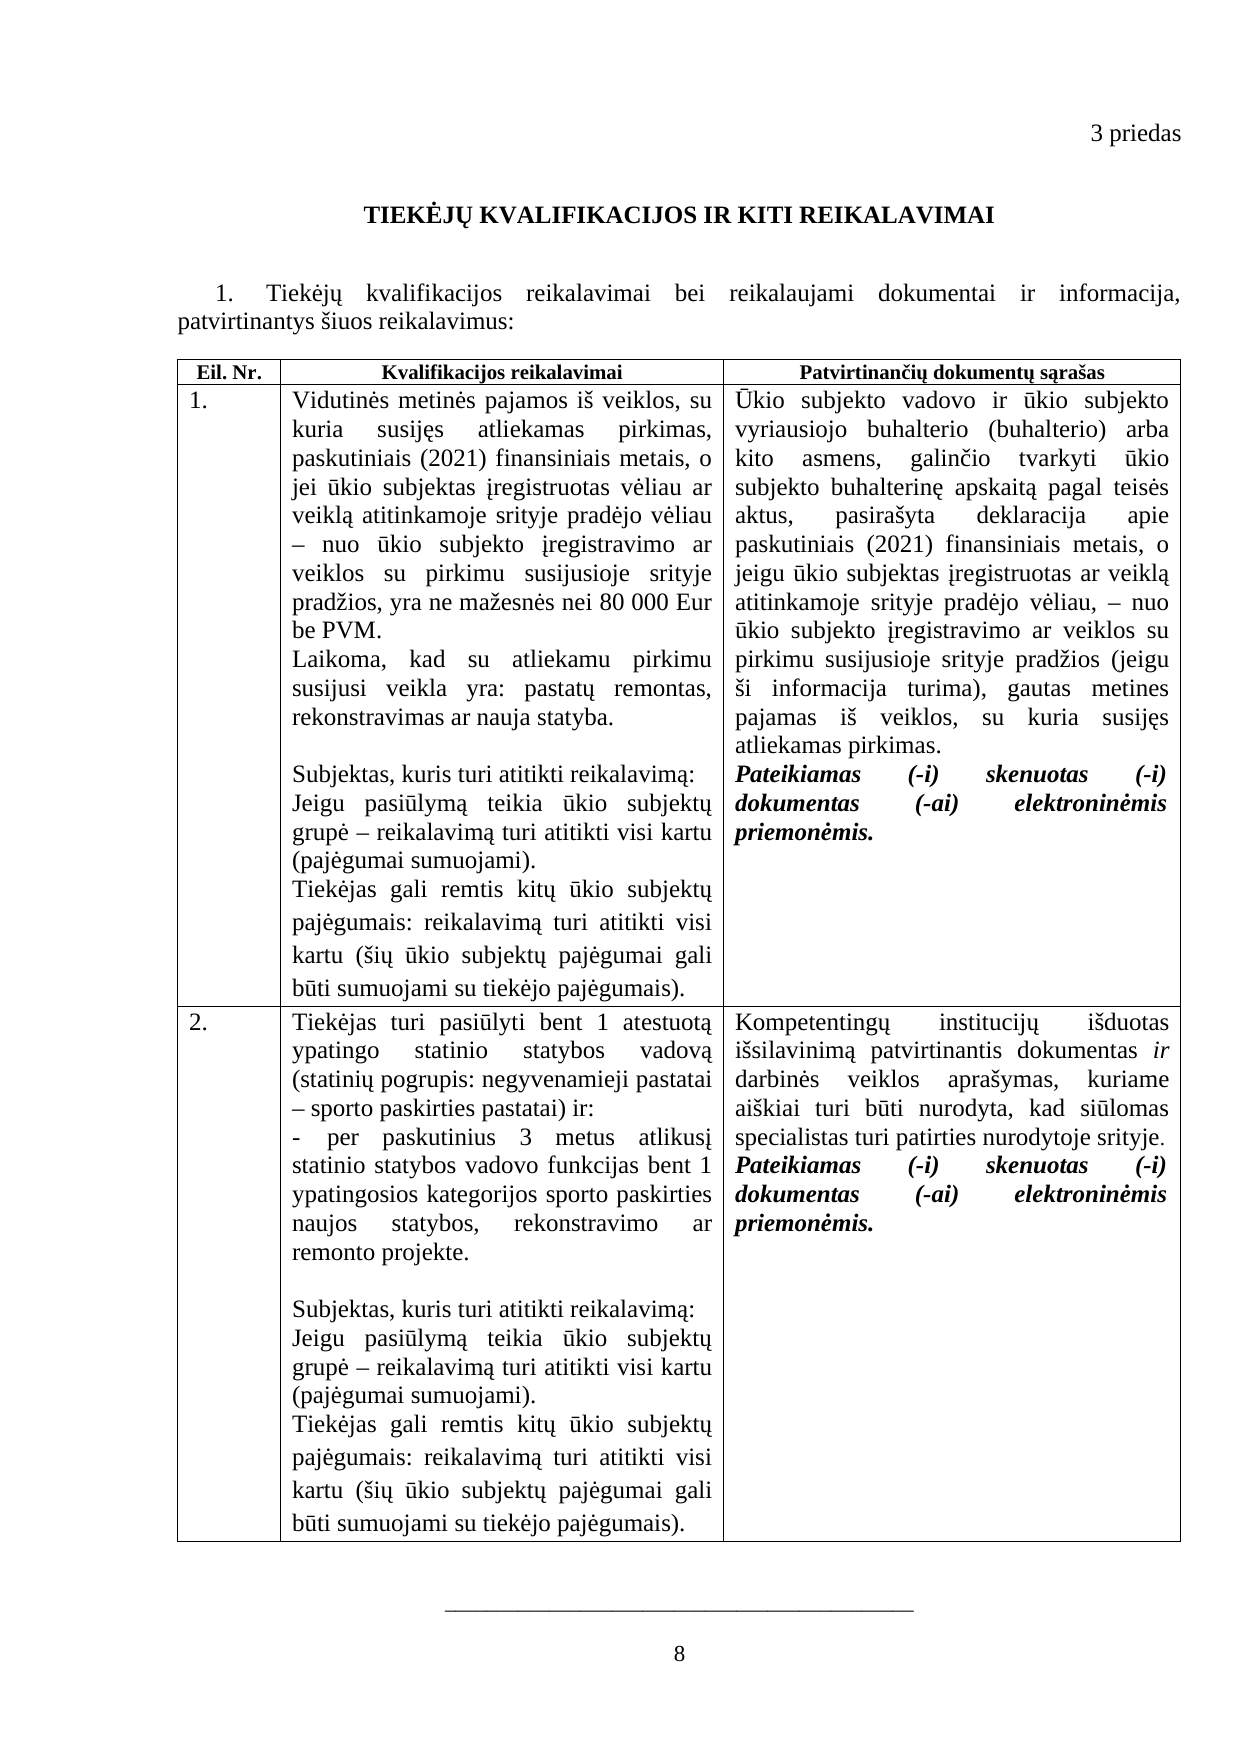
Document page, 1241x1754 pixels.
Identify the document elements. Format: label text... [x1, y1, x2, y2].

table_cell Tiekėjas turi pasiūlyti bent 1 atestuotą ypatingo statinio statybos vadovą (statinių pogrupis: negyvenamieji pastatai – sporto paskirties pastatai) ir: per paskutinius 3 metus atlikusį statinio statybos vadovo funkcijas bent 1 ypatingosios kategorijos sporto paskirties naujos statybos, rekonstravimo ar remonto projekte. Subjektas, kuris turi atitikti reikalavimą: Jeigu pasiūlymą teikia ūkio subjektų grupė – reikalavimą turi atitikti visi kartu (pajėgumai sumuojami). Tiekėjas gali remtis kitų ūkio subjektų pajėgumais: reikalavimą turi atitikti visi kartu (šių ūkio subjektų pajėgumai gali būti sumuojami su tiekėjo pajėgumais). [281, 1007, 723, 1541]
text _____________________________________________ [177, 1590, 1181, 1614]
table_cell [178, 1007, 280, 1541]
table_header Kvalifikacijos reikalavimai [281, 360, 723, 384]
table_cell [178, 385, 280, 1006]
text 3 priedas [177, 118, 1181, 147]
table_header Patvirtinančių dokumentų sąrašas [724, 360, 1180, 384]
subtitle Tiekėjų kvalifikacijos ir kiti reikalavimai [177, 200, 1181, 229]
table_cell Vidutinės metinės pajamos iš veiklos, su kuria susijęs atliekamas pirkimas, paskutiniais (2021) finansiniais metais, o jei ūkio subjektas įregistruotas vėliau ar veiklą atitinkamoje srityje pradėjo vėliau – nuo ūkio subjekto įregistravimo ar veiklos su pirkimu susijusioje srityje pradžios, yra ne mažesnės nei 80 000 Eur be PVM. Laikoma, kad su atliekamu pirkimu susijusi veikla yra: pastatų remontas, rekonstravimas ar nauja statyba. Subjektas, kuris turi atitikti reikalavimą: Jeigu pasiūlymą teikia ūkio subjektų grupė – reikalavimą turi atitikti visi kartu (pajėgumai sumuojami). Tiekėjas gali remtis kitų ūkio subjektų pajėgumais: reikalavimą turi atitikti visi kartu (šių ūkio subjektų pajėgumai gali būti sumuojami su tiekėjo pajėgumais). [281, 385, 723, 1006]
list Tiekėjų kvalifikacijos reikalavimai bei reikalaujami dokumentai ir informacija, patvirtinantys šiuos reikalavimus: [177, 278, 1181, 335]
table_header Eil. Nr. [178, 360, 280, 384]
table_cell Ūkio subjekto vadovo ir ūkio subjekto vyriausiojo buhalterio (buhalterio) arba kito asmens, galinčio tvarkyti ūkio subjekto buhalterinę apskaitą pagal teisės aktus, pasirašyta deklaracija apie paskutiniais (2021) finansiniais metais, o jeigu ūkio subjektas įregistruotas ar veiklą atitinkamoje srityje pradėjo vėliau, – nuo ūkio subjekto įregistravimo ar veiklos su pirkimu susijusioje srityje pradžios (jeigu ši informacija turima), gautas metines pajamas iš veiklos, su kuria susijęs atliekamas pirkimas. Pateikiamas (-i) skenuotas (-i) dokumentas (-ai) elektroninėmis priemonėmis. [724, 385, 1180, 1006]
table_cell Kompetentingų institucijų išduotas išsilavinimą patvirtinantis dokumentas ir darbinės veiklos aprašymas, kuriame aiškiai turi būti nurodyta, kad siūlomas specialistas turi patirties nurodytoje srityje. Pateikiamas (-i) skenuotas (-i) dokumentas (-ai) elektroninėmis priemonėmis. [724, 1007, 1180, 1541]
